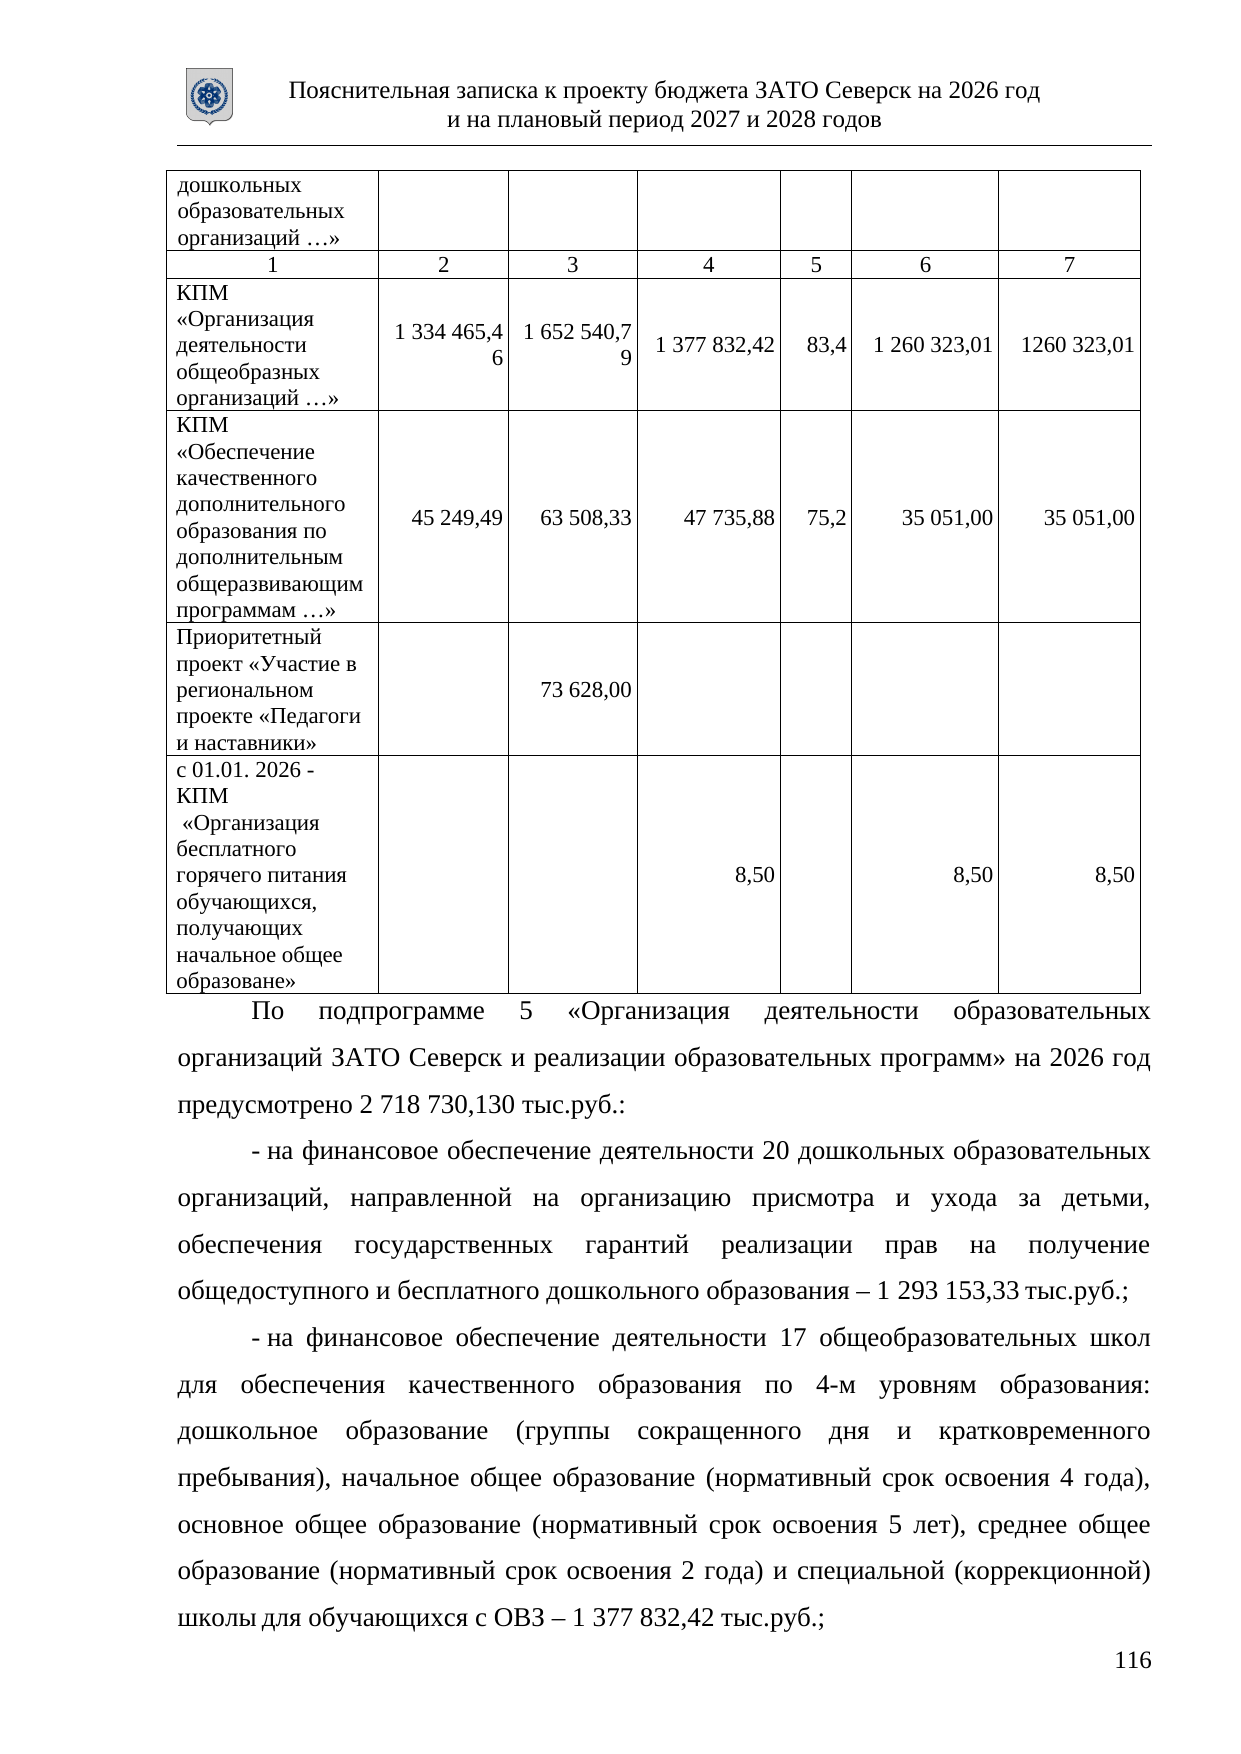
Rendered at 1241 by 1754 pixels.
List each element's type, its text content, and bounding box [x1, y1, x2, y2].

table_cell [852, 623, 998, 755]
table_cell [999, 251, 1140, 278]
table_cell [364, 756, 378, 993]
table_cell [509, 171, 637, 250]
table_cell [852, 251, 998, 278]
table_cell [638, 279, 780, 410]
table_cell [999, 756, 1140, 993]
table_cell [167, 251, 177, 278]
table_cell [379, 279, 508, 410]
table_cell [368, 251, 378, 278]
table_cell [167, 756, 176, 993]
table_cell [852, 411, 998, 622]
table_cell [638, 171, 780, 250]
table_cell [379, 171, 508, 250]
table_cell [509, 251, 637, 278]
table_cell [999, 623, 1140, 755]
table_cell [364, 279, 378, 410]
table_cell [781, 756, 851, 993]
text - на финансовое обеспечение деятельности 20 дошкольных образовательных организаций, направленной на организацию присмотра и ухода за детьми, обеспечения государственных гарантий реализации прав на получение общедоступного и бесплатного дошкольного образования – 1 293 153,33 тыс.руб.; [177, 1134, 1152, 1306]
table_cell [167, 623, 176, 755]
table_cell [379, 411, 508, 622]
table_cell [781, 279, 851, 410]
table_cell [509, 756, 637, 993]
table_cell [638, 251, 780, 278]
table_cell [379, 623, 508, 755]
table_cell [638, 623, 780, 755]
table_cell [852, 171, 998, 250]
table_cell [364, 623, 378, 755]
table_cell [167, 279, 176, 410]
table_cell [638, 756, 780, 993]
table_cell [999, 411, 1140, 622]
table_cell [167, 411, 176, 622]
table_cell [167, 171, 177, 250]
text По подпрограмме 5 «Организация деятельности образовательных организаций ЗАТО Северск и реализации образовательных программ» на 2026 год предусмотрено 2 718 730,130 тыс.руб.: [177, 994, 1152, 1119]
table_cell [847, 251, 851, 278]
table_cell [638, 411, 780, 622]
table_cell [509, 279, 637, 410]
picture [186, 68, 233, 126]
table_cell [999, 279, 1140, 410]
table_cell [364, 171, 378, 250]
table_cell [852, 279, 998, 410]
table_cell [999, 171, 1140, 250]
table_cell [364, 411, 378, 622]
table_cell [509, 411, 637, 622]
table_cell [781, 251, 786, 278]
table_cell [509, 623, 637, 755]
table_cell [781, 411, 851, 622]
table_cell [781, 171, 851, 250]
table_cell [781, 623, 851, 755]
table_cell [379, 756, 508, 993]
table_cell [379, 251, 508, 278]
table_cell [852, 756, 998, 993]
text - на финансовое обеспечение деятельности 17 общеобразовательных школ для обеспечения качественного образования по 4-м уровням образования: дошкольное образование (группы сокращенного дня и кратковременного пребывания), начальное общее образование (нормативный срок освоения 4 года), основное общее образование (нормативный срок освоения 5 лет), среднее общее образование (нормативный срок освоения 2 года) и специальной (коррекционной) школы для обучающихся с ОВЗ – 1 377 832,42 тыс.руб.; [177, 1321, 1152, 1632]
